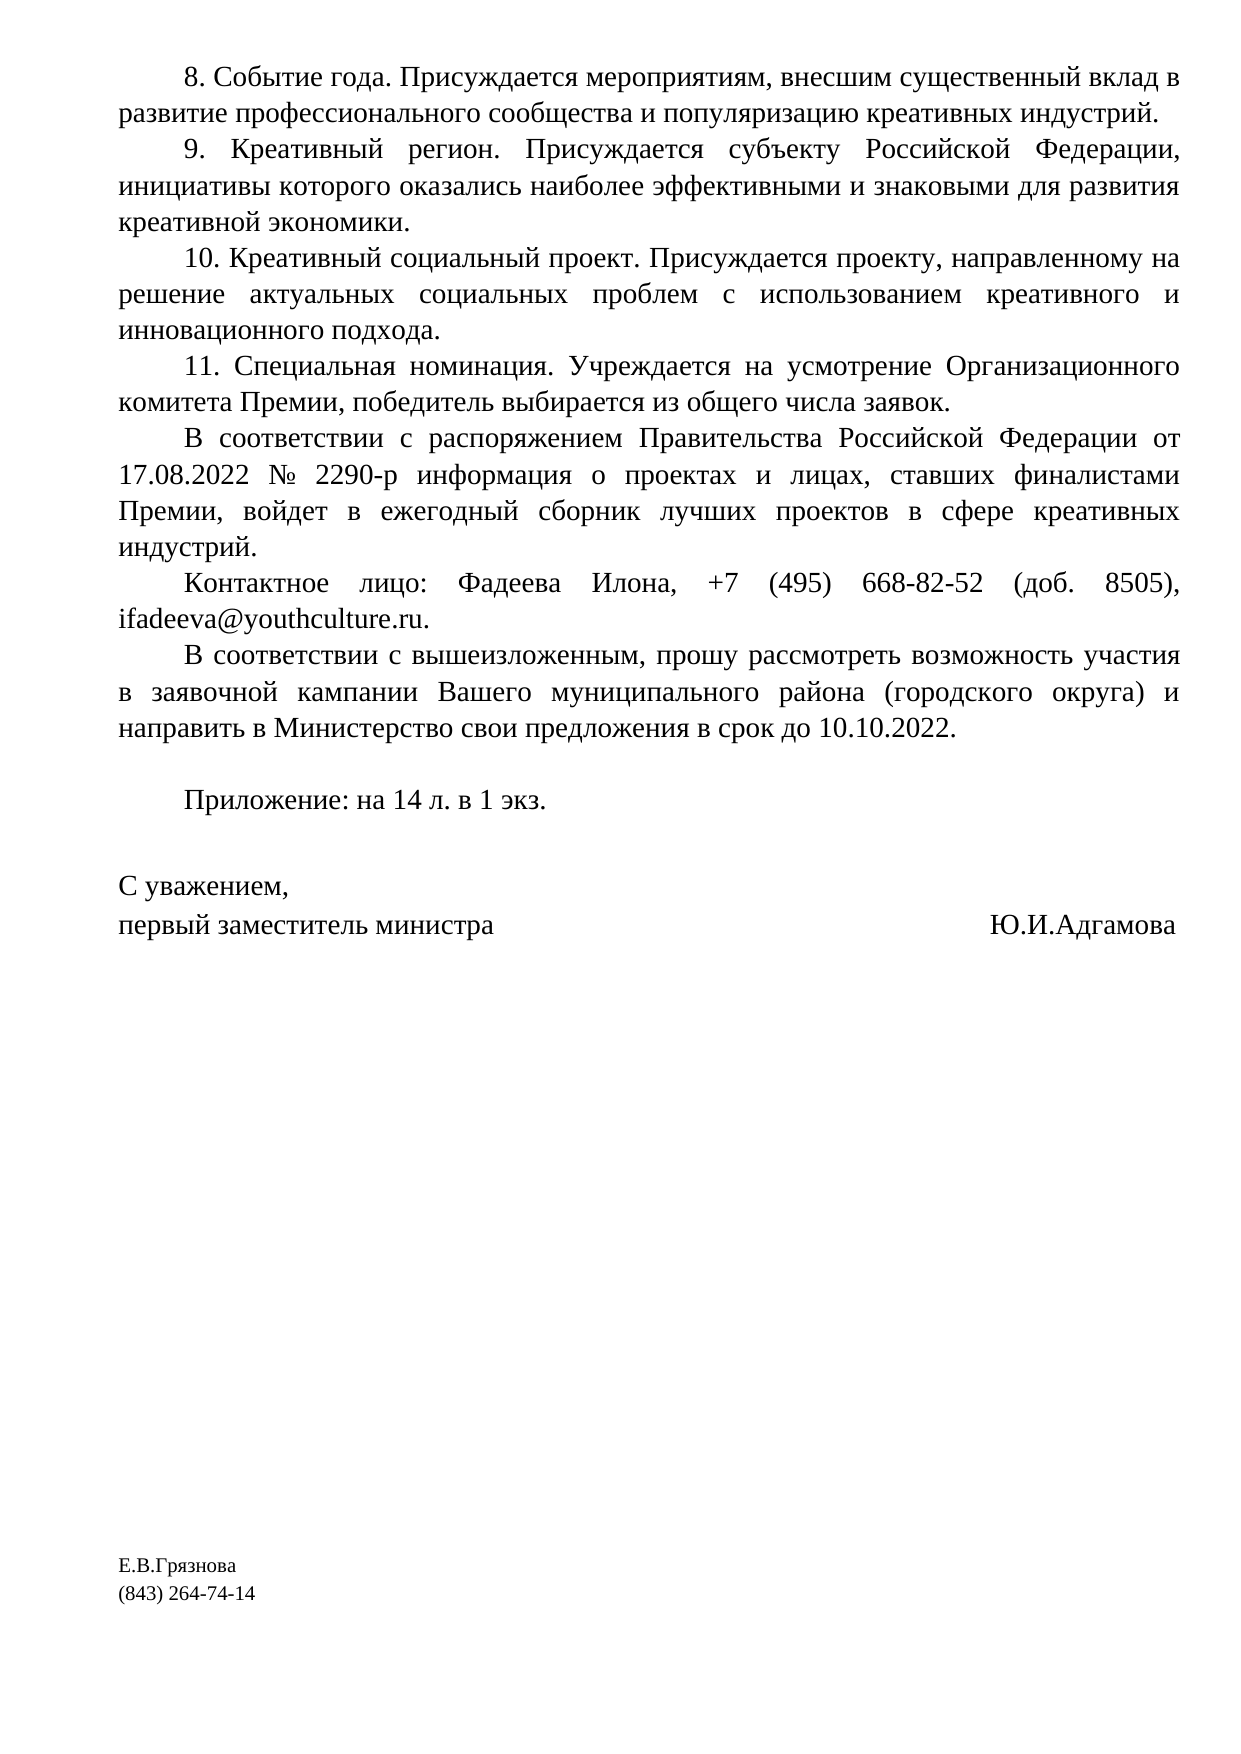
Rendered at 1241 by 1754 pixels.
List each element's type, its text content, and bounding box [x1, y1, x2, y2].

text 8. Событие года. Присуждается мероприятиям, внесшим существенный вклад в развитие профессионального сообщества и популяризацию креативных индустрий. [118, 59, 1181, 129]
text Приложение: на 14 л. в 1 экз. [118, 782, 1181, 816]
text 10. Креативный социальный проект. Присуждается проекту, направленному на решение актуальных социальных проблем с использованием креативного и инновационного подхода. [118, 240, 1181, 346]
text (843) 264-74-14 [118, 1580, 1181, 1604]
text В соответствии с распоряжением Правительства Российской Федерации от 17.08.2022 № 2290-р информация о проектах и лицах, ставших финалистами Премии, войдет в ежегодный сборник лучших проектов в сфере креативных индустрий. [118, 421, 1181, 563]
text Е.В.Грязнова [118, 1553, 1181, 1577]
text 9. Креативный регион. Присуждается субъекту Российской Федерации, инициативы которого оказались наиболее эффективными и знаковыми для развития креативной экономики. [118, 131, 1181, 237]
text С уважением, [118, 868, 1181, 902]
text Контактное лицо: Фадеева Илона, +7 (495) 668-82-52 (доб. 8505), ifadeeva@youthculture.ru. [118, 565, 1181, 635]
text первый заместитель министра Ю.И.Адгамова [118, 907, 1181, 941]
text В соответствии с вышеизложенным, прошу рассмотреть возможность участия в заявочной кампании Вашего муниципального района (городского округа) и направить в Министерство свои предложения в срок до 10.10.2022. [118, 637, 1181, 743]
text 11. Специальная номинация. Учреждается на усмотрение Организационного комитета Премии, победитель выбирается из общего числа заявок. [118, 348, 1181, 418]
